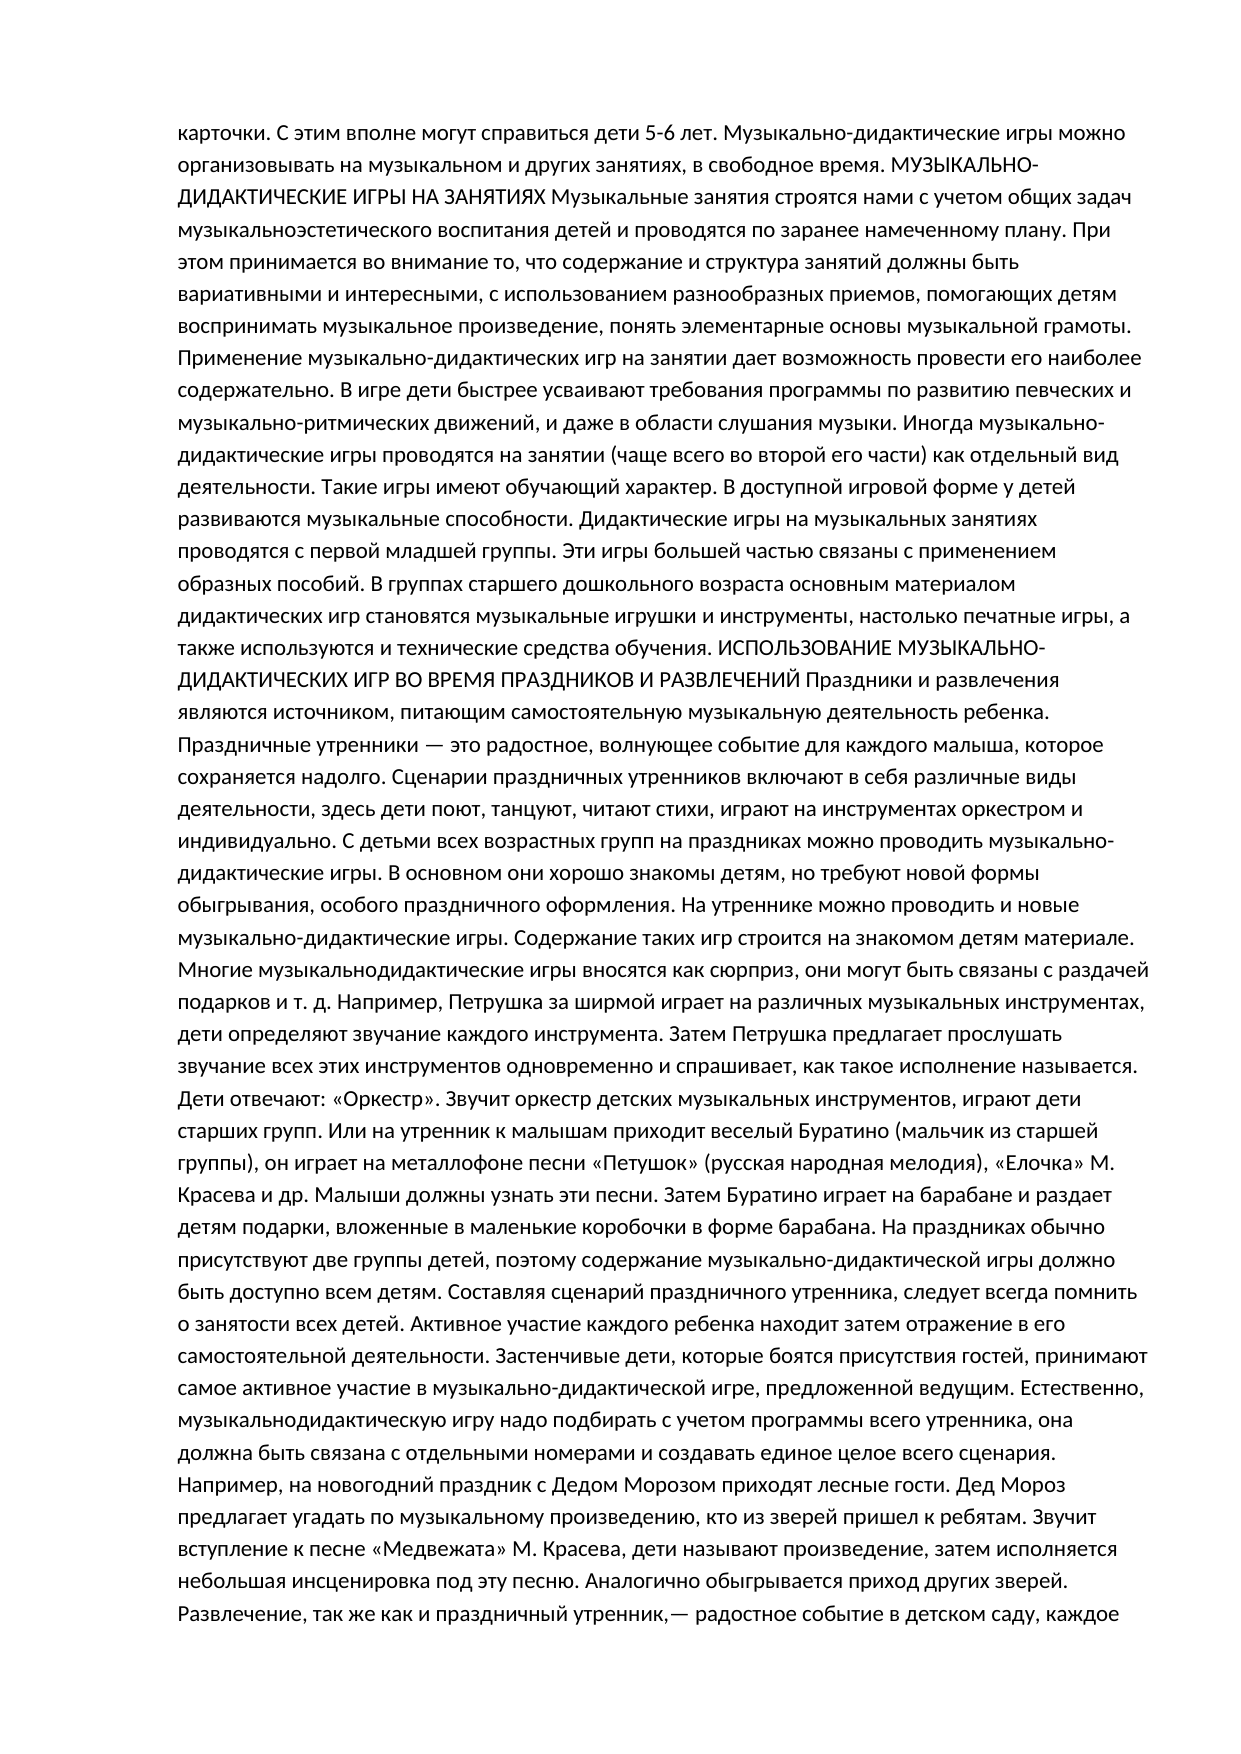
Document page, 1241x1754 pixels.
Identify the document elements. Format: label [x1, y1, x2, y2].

text [177, 118, 1152, 1627]
